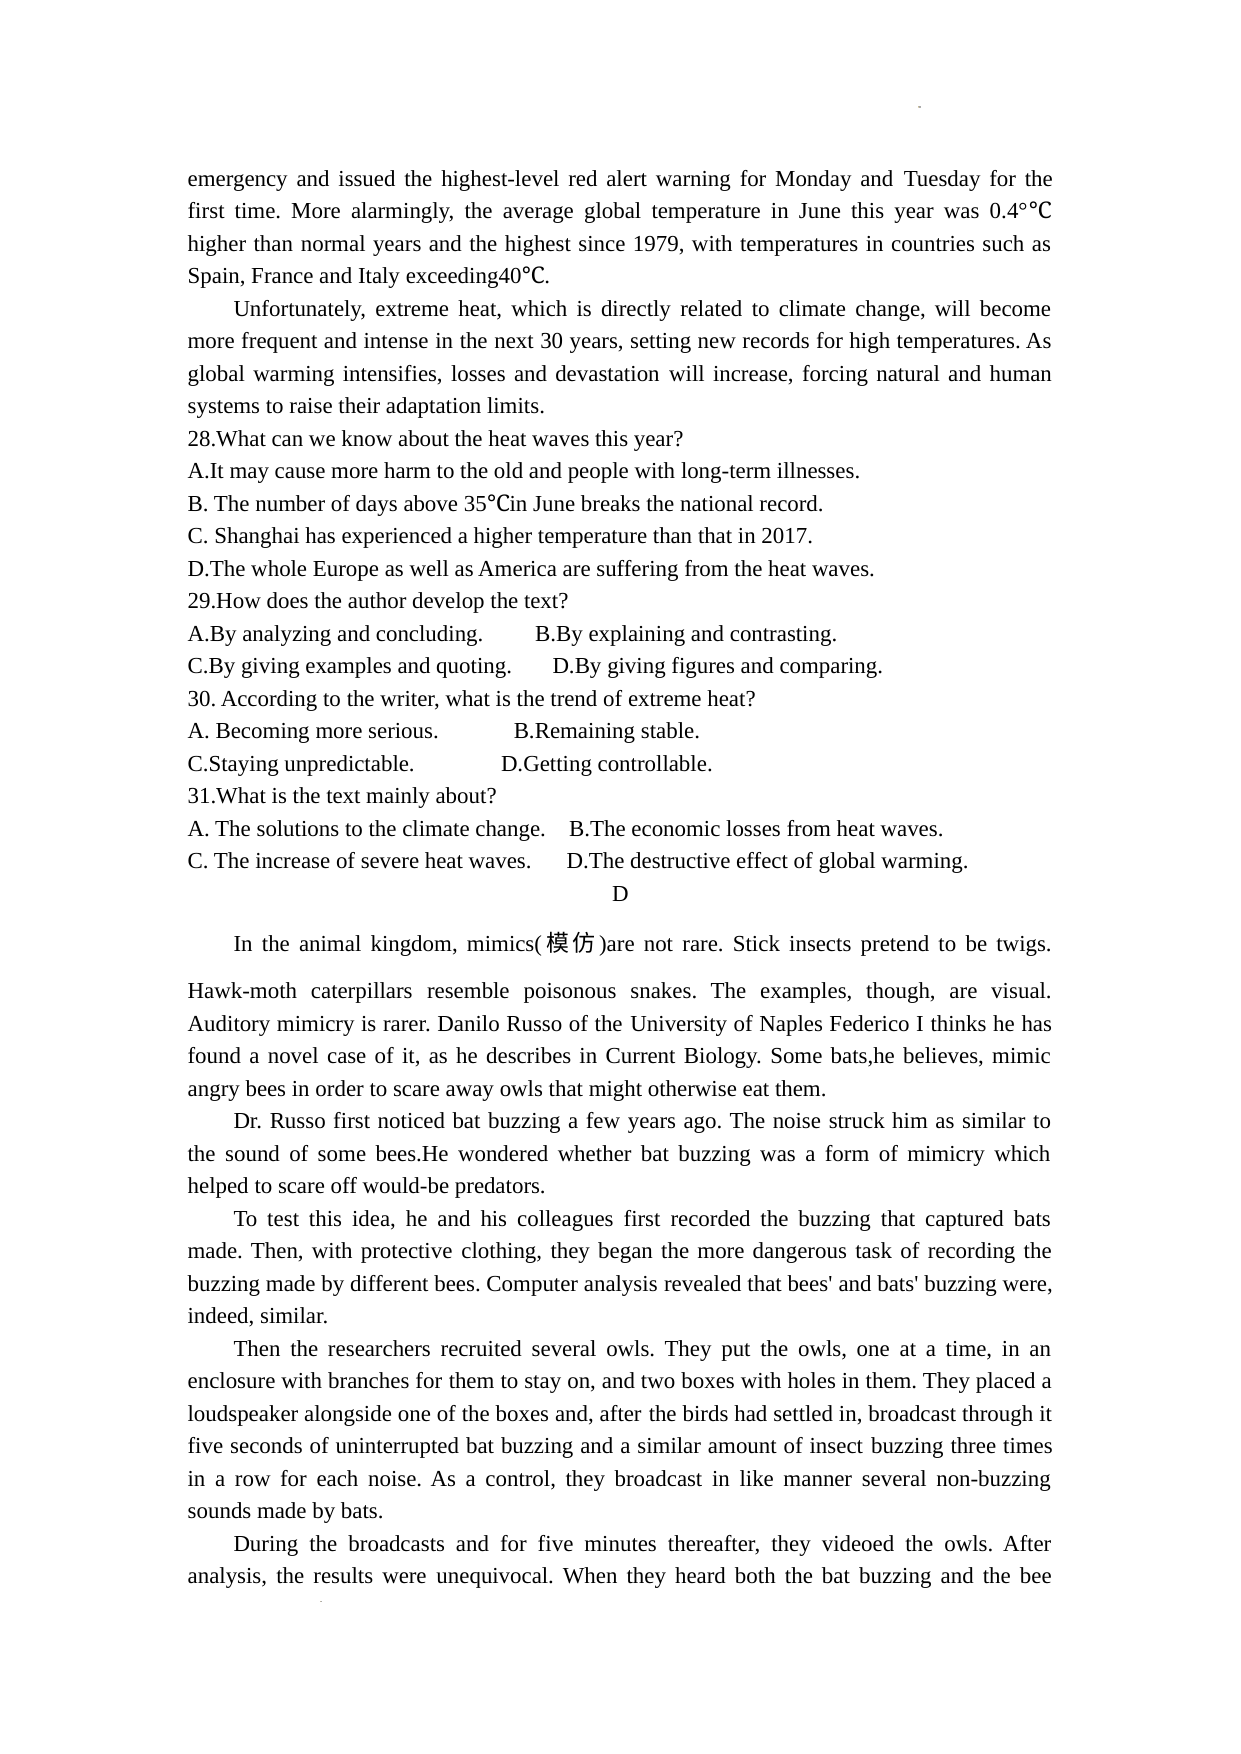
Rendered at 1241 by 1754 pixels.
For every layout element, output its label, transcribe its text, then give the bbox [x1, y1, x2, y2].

text A. Becoming more serious. B.Remaining stable. [187, 714, 1053, 747]
text 29.How does the author develop the text? [187, 584, 1053, 617]
text Dr. Russo first noticed bat buzzing a few years ago. The noise struck him as similar to the sound of some bees.He wondered whether bat buzzing was a form of mimicry which helped to scare off would-be predators. [187, 1104, 1053, 1202]
text C. The increase of severe heat waves. D.The destructive effect of global warming. [187, 844, 1053, 877]
text C.By giving examples and quoting. D.By giving figures and comparing. [187, 649, 1053, 682]
text A.It may cause more harm to the old and people with long-term illnesses. [187, 454, 1053, 487]
text D.The whole Europe as well as America are suffering from the heat waves. [187, 552, 1053, 584]
text Unfortunately, extreme heat, which is directly related to climate change, will become more frequent and intense in the next 30 years, setting new records for high temperatures. As global warming intensifies, losses and devastation will increase, forcing natural and human systems to raise their adaptation limits. [187, 292, 1053, 422]
text D [187, 877, 1053, 909]
text In the animal kingdom, mimics(模仿)are not rare. Stick insects pretend to be twigs. Hawk-moth caterpillars resemble poisonous snakes. The examples, though, are visual. Auditory mimicry is rarer. Danilo Russo of the University of Naples Federico I thinks he has found a novel case of it, as he describes in Current Biology. Some bats,he believes, mimic angry bees in order to scare away owls that might otherwise eat them. [187, 909, 1053, 1104]
text A. The solutions to the climate change. B.The economic losses from heat waves. [187, 812, 1053, 844]
text C.Staying unpredictable. D.Getting controllable. [187, 747, 1053, 779]
text 31.What is the text mainly about? [187, 779, 1053, 812]
text C. Shanghai has experienced a higher temperature than that in 2017. [187, 519, 1053, 552]
text To test this idea, he and his colleagues first recorded the buzzing that captured bats made. Then, with protective clothing, they began the more dangerous task of recording the buzzing made by different bees. Computer analysis revealed that bees' and bats' buzzing were, indeed, similar. [187, 1202, 1053, 1332]
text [187, 162, 1053, 292]
text 30. According to the writer, what is the trend of extreme heat? [187, 682, 1053, 714]
text B. The number of days above 35℃in June breaks the national record. [187, 487, 1053, 519]
text A.By analyzing and concluding. B.By explaining and contrasting. [187, 617, 1053, 649]
text Then the researchers recruited several owls. They put the owls, one at a time, in an enclosure with branches for them to stay on, and two boxes with holes in them. They placed a loudspeaker alongside one of the boxes and, after the birds had settled in, broadcast through it five seconds of uninterrupted bat buzzing and a similar amount of insect buzzing three times in a row for each noise. As a control, they broadcast in like manner several non-buzzing sounds made by bats. [187, 1332, 1053, 1527]
text 28.What can we know about the heat waves this year? [187, 422, 1053, 454]
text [187, 1527, 1053, 1592]
